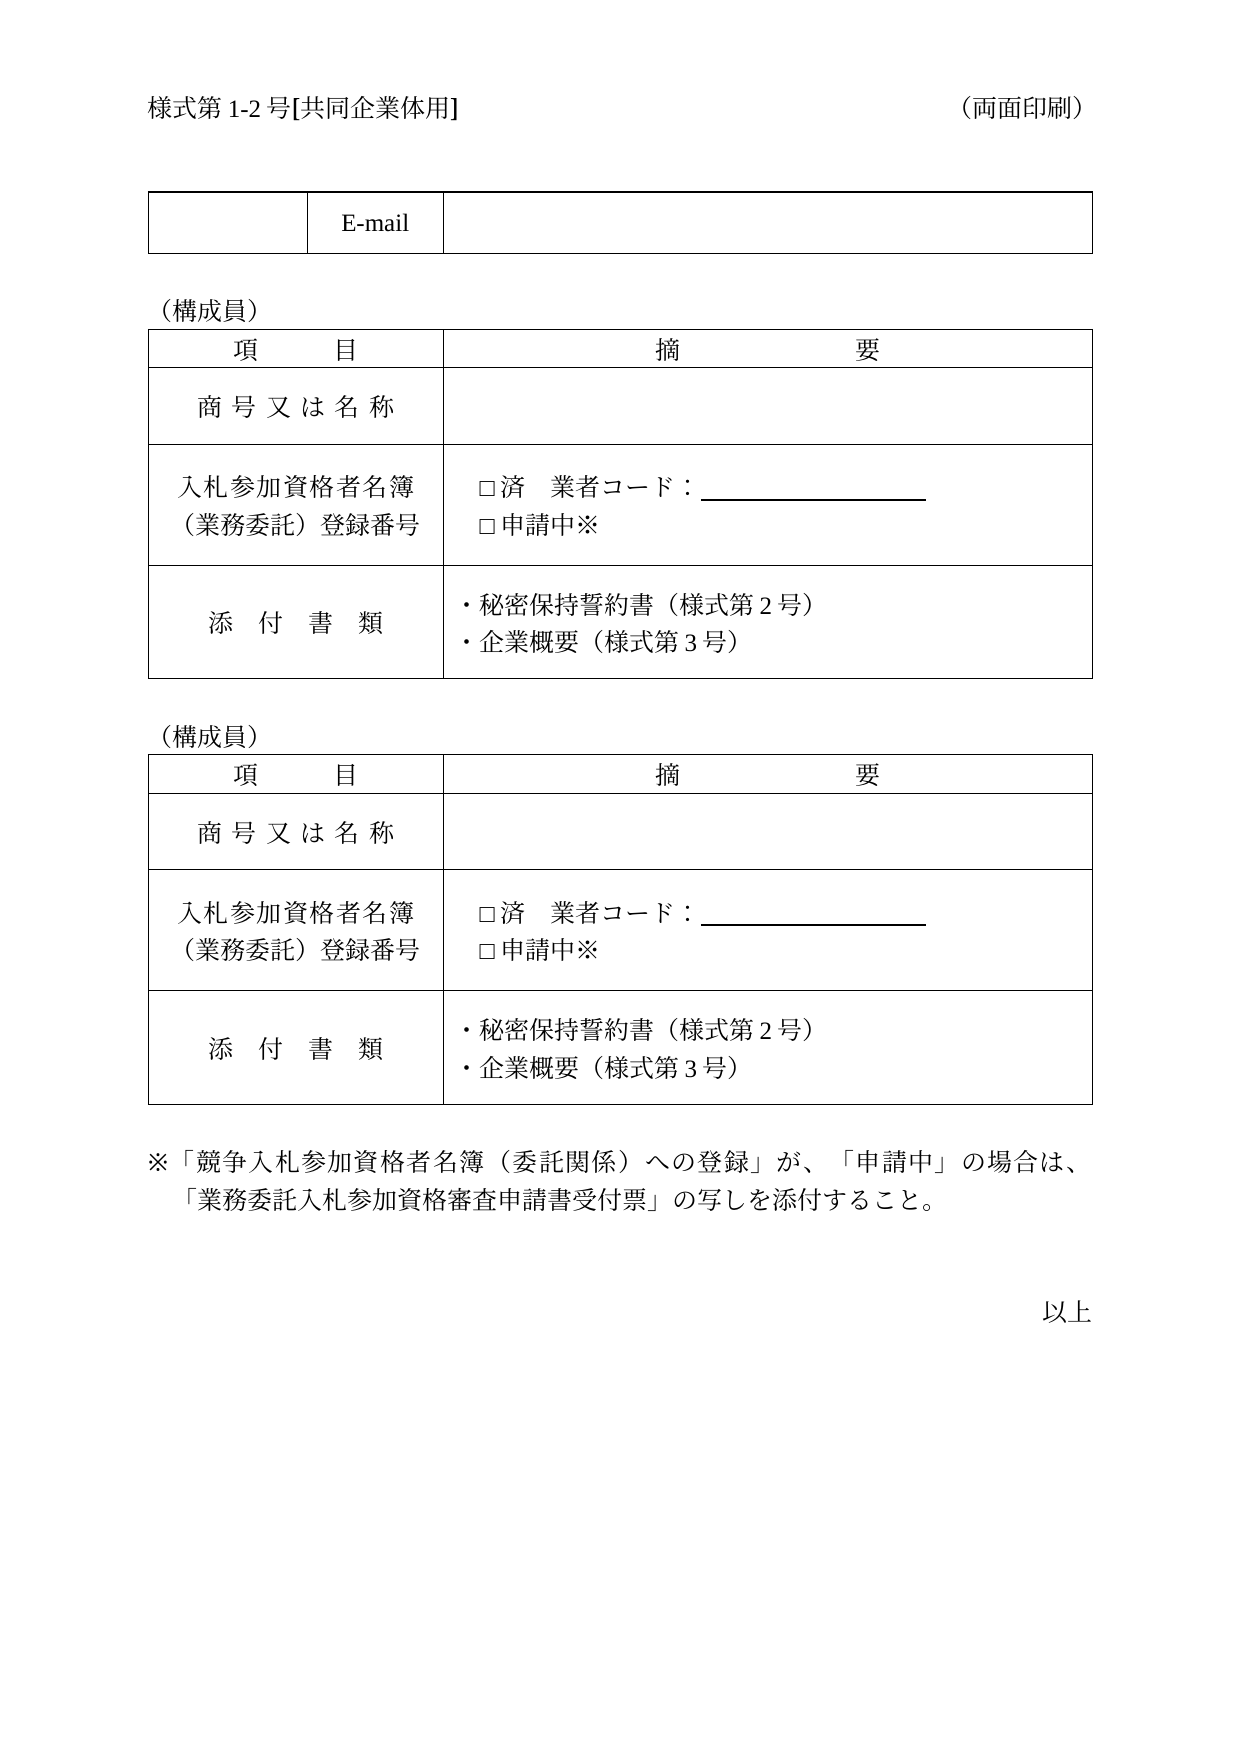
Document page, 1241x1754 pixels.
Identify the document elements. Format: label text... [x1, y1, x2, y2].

table_cell 添付書類 [149, 991, 443, 1103]
table_cell 商号又は名称 [149, 794, 443, 869]
table_header 摘 要 [444, 330, 1092, 367]
table_cell E-mail [308, 193, 443, 253]
table_cell 入札参加資格者名簿 （業務委託）登録番号 [149, 870, 443, 990]
text 以上 [148, 1292, 1092, 1329]
table_cell ・秘密保持誓約書（様式第2号） ・企業概要（様式第3号） [444, 566, 1092, 678]
text （構成員） [148, 291, 1092, 329]
table_cell □ 済 業者コード： □ 申請中※ [444, 445, 1092, 565]
text （構成員） [148, 717, 1092, 754]
table_cell [444, 368, 1092, 444]
table_cell □ 済 業者コード： □ 申請中※ [444, 870, 1092, 990]
table_cell ・秘密保持誓約書（様式第2号） ・企業概要（様式第3号） [444, 991, 1092, 1103]
table_cell 入札参加資格者名簿 （業務委託）登録番号 [149, 445, 443, 565]
table_header 摘 要 [444, 755, 1092, 793]
table_cell [444, 193, 1092, 253]
table_cell [444, 794, 1092, 869]
table_header 項 目 [149, 330, 443, 367]
table_cell 商号又は名称 [149, 368, 443, 444]
table_header 項 目 [149, 755, 443, 793]
table_cell 添付書類 [149, 566, 443, 678]
text ※「競争入札参加資格者名簿（委託関係）への登録」が、「申請中」の場合は、「業務委託入札参加資格審査申請書受付票」の写しを添付すること。 [148, 1142, 1092, 1217]
